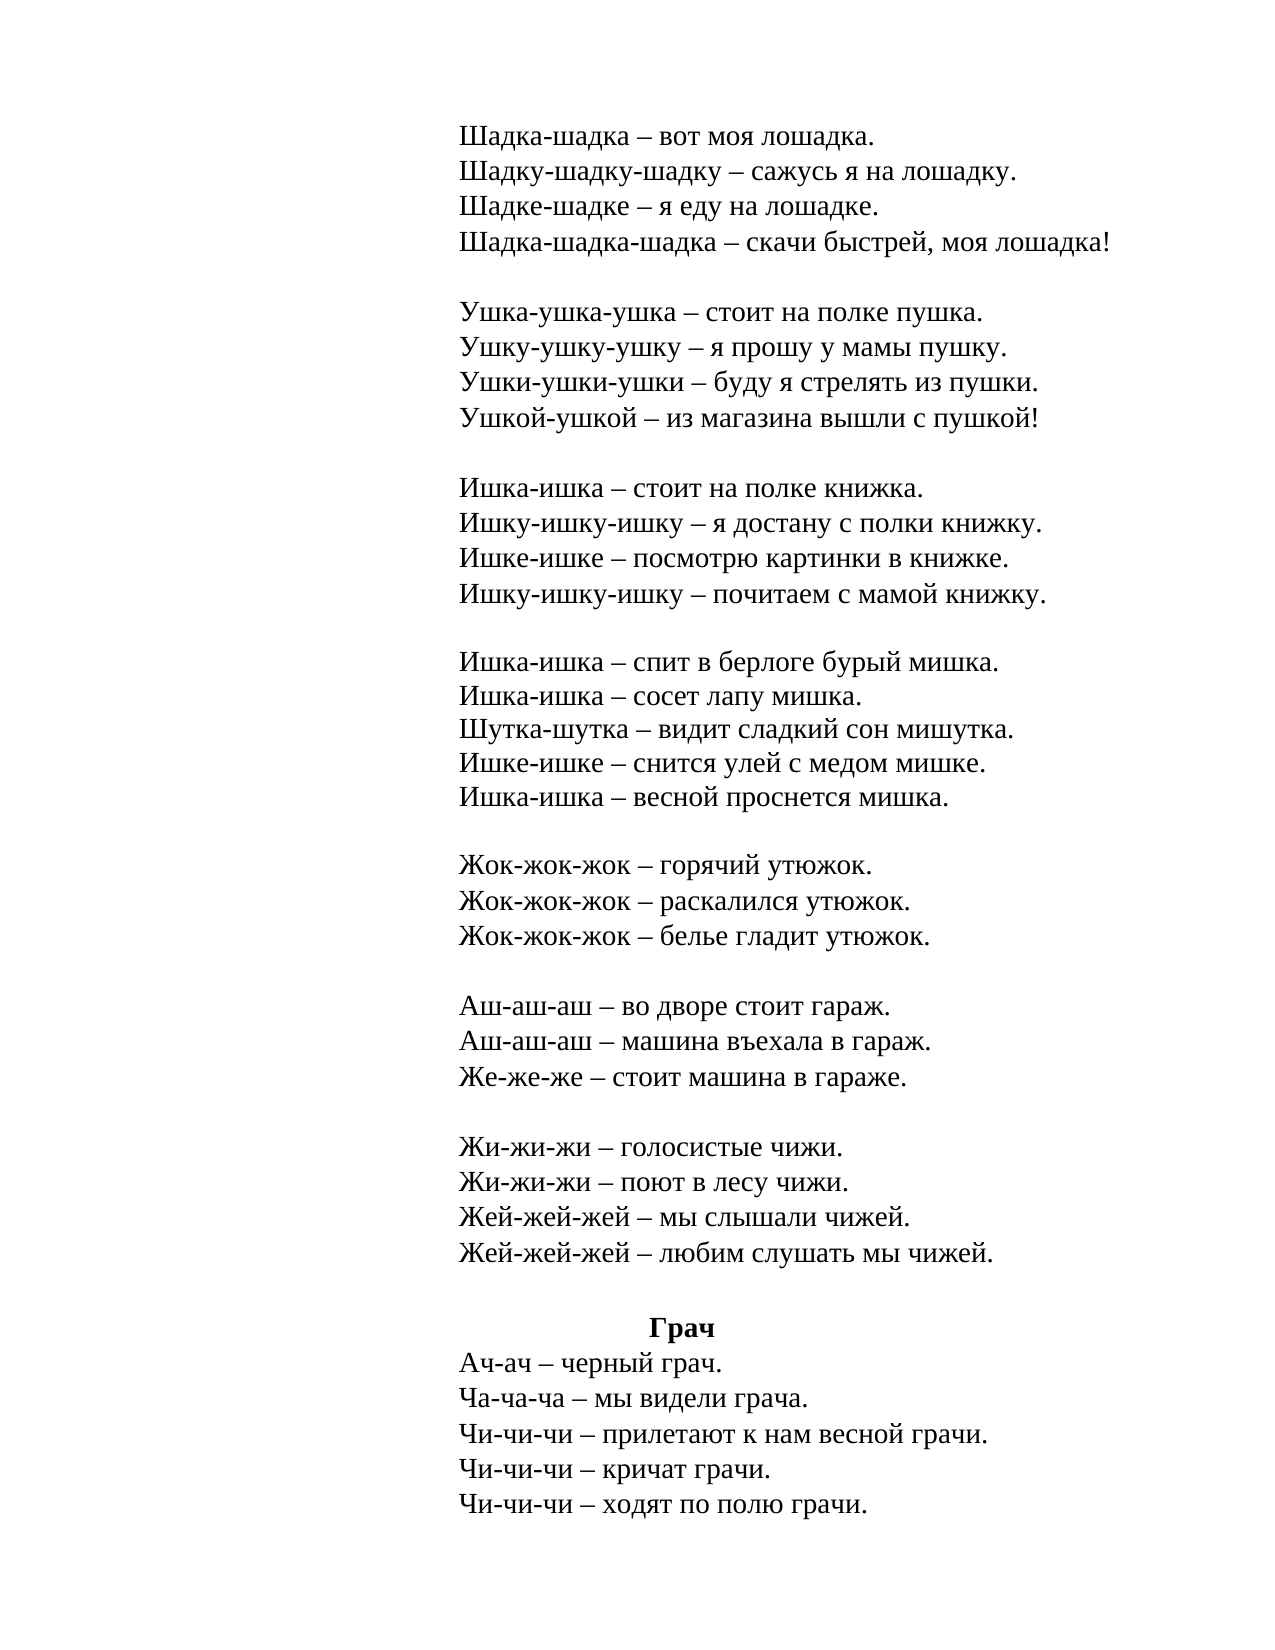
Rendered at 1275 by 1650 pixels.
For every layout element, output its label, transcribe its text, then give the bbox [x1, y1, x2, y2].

text Шадке-шадке – я еду на лошадке. [458, 188, 1186, 222]
text Шадка-шадка-шадка – скачи быстрей, моя лошадка! [458, 224, 1186, 257]
text Чи-чи-чи – ходят по полю грачи. [458, 1486, 1186, 1520]
text Жей-жей-жей – мы слышали чижей. [458, 1199, 1186, 1233]
text Чи-чи-чи – кричат грачи. [458, 1451, 1186, 1484]
text Жи-жи-жи – поют в лесу чижи. [458, 1164, 1186, 1198]
text Ушкой-ушкой – из магазина вышли с пушкой! [458, 400, 1186, 433]
text Ишке-ишке – снится улей с медом мишке. [458, 745, 1186, 779]
text Ишке-ишке – посмотрю картинки в книжке. [458, 541, 1186, 574]
text Ишка-ишка – стоит на полке книжка. [458, 470, 1186, 504]
text Ушку-ушку-ушку – я прошу у мамы пушку. [458, 329, 1186, 363]
text Ишка-ишка – спит в берлоге бурый мишка. [458, 644, 1186, 678]
text Шадка-шадка – вот моя лошадка. [458, 118, 1186, 152]
text Жок-жок-жок – горячий утюжок. [458, 847, 1186, 881]
text Же-же-же – стоит машина в гараже. [458, 1059, 1186, 1092]
text Шадку-шадку-шадку – сажусь я на лошадку. [458, 153, 1186, 187]
text Шутка-шутка – видит сладкий сон мишутка. [458, 712, 1186, 745]
text Ишку-ишку-ишку – я достану с полки книжку. [458, 505, 1186, 539]
text Аш-аш-аш – машина въехала в гараж. [458, 1023, 1186, 1057]
text Ишка-ишка – весной проснется мишка. [458, 779, 1186, 812]
text Грач [177, 1310, 1186, 1344]
text Ча-ча-ча – мы видели грача. [458, 1381, 1186, 1414]
text Ушка-ушка-ушка – стоит на полке пушка. [458, 294, 1186, 328]
text Чи-чи-чи – прилетают к нам весной грачи. [458, 1416, 1186, 1449]
text Ач-ач – черный грач. [458, 1345, 1186, 1379]
text Ишка-ишка – сосет лапу мишка. [458, 678, 1186, 712]
text Аш-аш-аш – во дворе стоит гараж. [458, 988, 1186, 1022]
text Ишку-ишку-ишку – почитаем с мамой книжку. [458, 576, 1186, 609]
text Жок-жок-жок – белье гладит утюжок. [458, 918, 1186, 951]
text Жи-жи-жи – голосистые чижи. [458, 1129, 1186, 1163]
text Жок-жок-жок – раскалился утюжок. [458, 883, 1186, 916]
text Ушки-ушки-ушки – буду я стрелять из пушки. [458, 364, 1186, 398]
text Жей-жей-жей – любим слушать мы чижей. [458, 1235, 1186, 1268]
